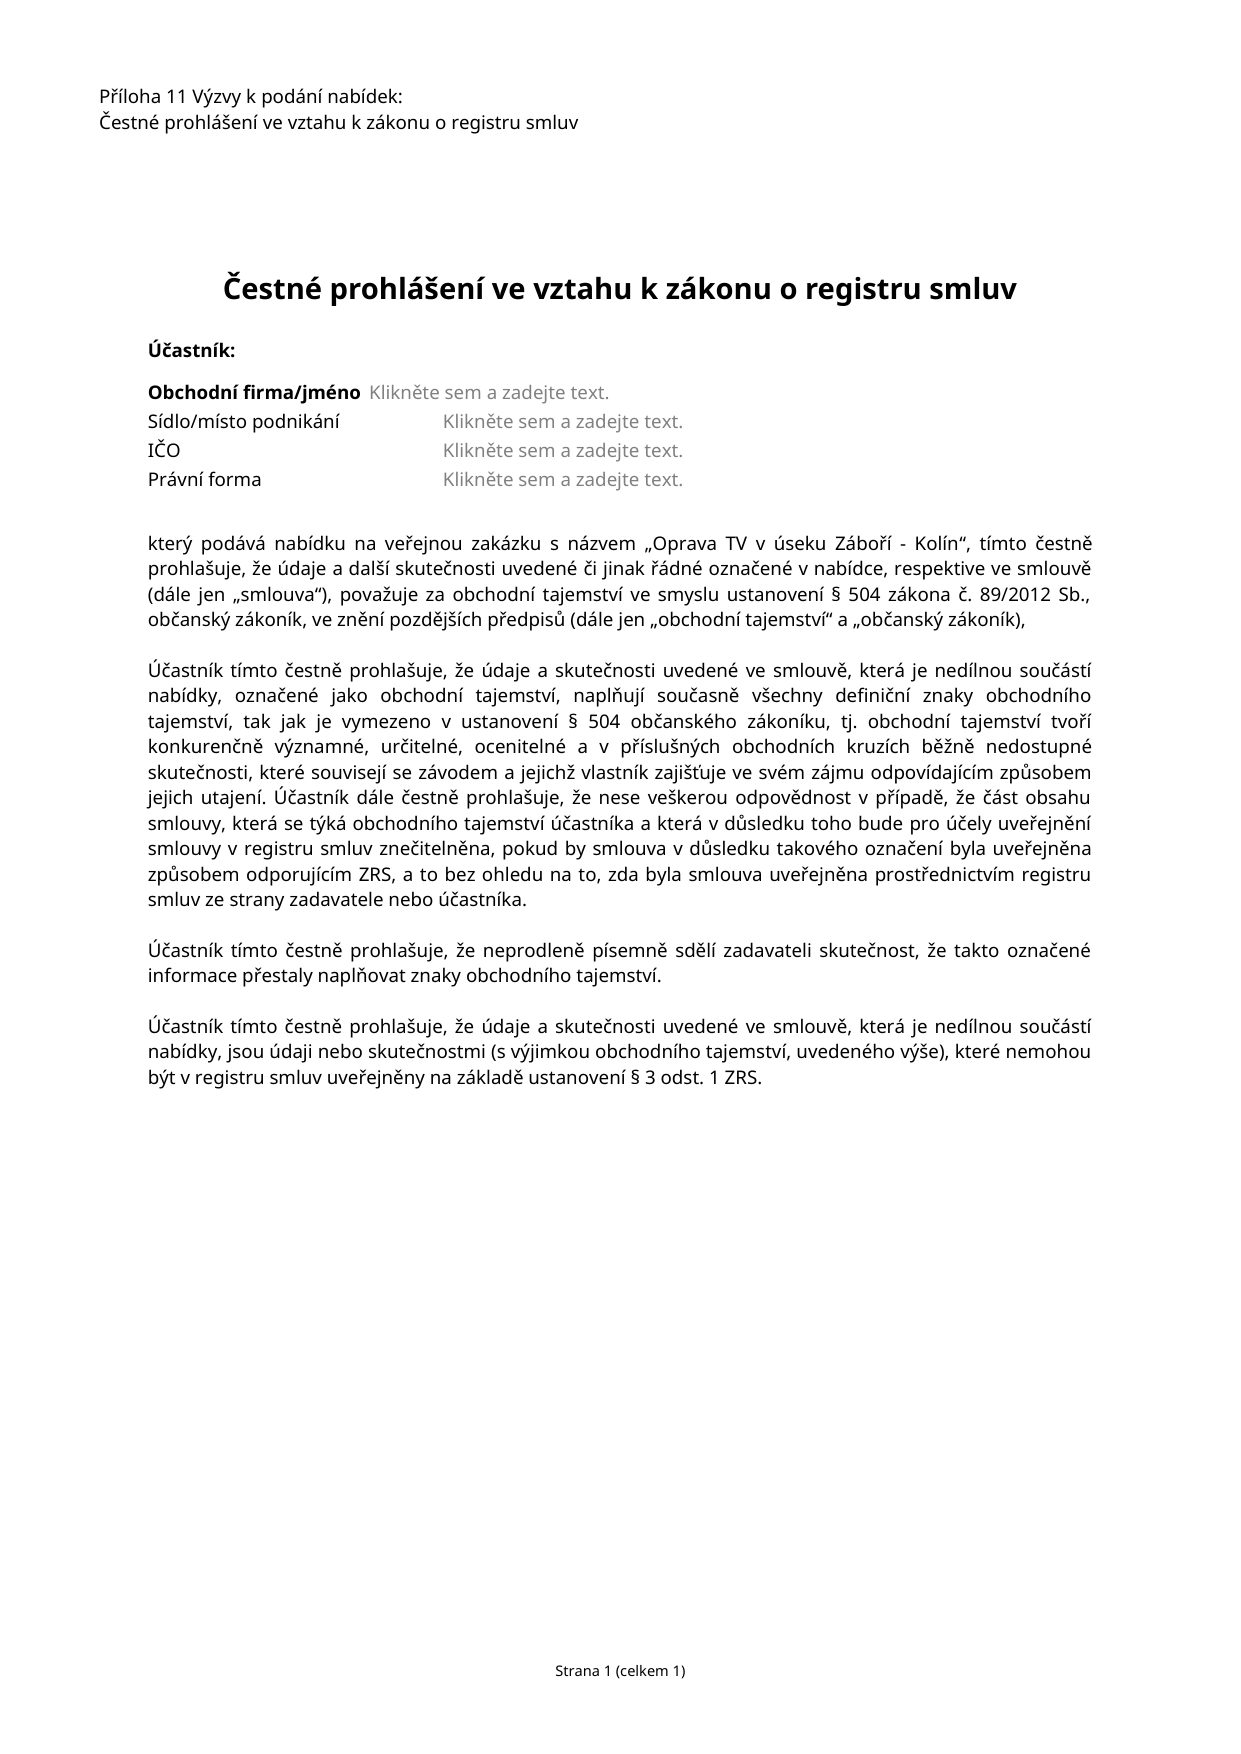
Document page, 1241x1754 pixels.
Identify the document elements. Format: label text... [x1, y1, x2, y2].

text Právní forma [148, 463, 1093, 492]
text Obchodní firma/jméno [148, 376, 1093, 405]
text Účastník tímto čestně prohlašuje, že neprodleně písemně sdělí zadavateli skutečnost, že takto označené informace přestaly naplňovat znaky obchodního tajemství. [148, 937, 1093, 988]
text IČO [148, 434, 1093, 463]
text Účastník tímto čestně prohlašuje, že údaje a skutečnosti uvedené ve smlouvě, která je nedílnou součástí nabídky, označené jako obchodní tajemství, naplňují současně všechny definiční znaky obchodního tajemství, tak jak je vymezeno v ustanovení § 504 občanského zákoníku, tj. obchodní tajemství tvoří konkurenčně významné, určitelné, ocenitelné a v příslušných obchodních kruzích běžně nedostupné skutečnosti, které souvisejí se závodem a jejichž vlastník zajišťuje ve svém zájmu odpovídajícím způsobem jejich utajení. Účastník dále čestně prohlašuje, že nese veškerou odpovědnost v případě, že část obsahu smlouvy, která se týká obchodního tajemství účastníka a která v důsledku toho bude pro účely uveřejnění smlouvy v registru smluv znečitelněna, pokud by smlouva v důsledku takového označení byla uveřejněna způsobem odporujícím ZRS, a to bez ohledu na to, zda byla smlouva uveřejněna prostřednictvím registru smluv ze strany zadavatele nebo účastníka. [148, 657, 1093, 912]
text který podává nabídku na veřejnou zakázku s názvem „Oprava TV v úseku Záboří - Kolín“, tímto čestně prohlašuje, že údaje a další skutečnosti uvedené či jinak řádné označené v nabídce, respektive ve smlouvě (dále jen „smlouva“), považuje za obchodní tajemství ve smyslu ustanovení § 504 zákona č. 89/2012 Sb., občanský zákoník, ve znění pozdějších předpisů (dále jen „obchodní tajemství“ a „občanský zákoník), [148, 530, 1093, 632]
title Čestné prohlášení ve vztahu k zákonu o registru smluv [148, 268, 1093, 308]
text Sídlo/místo podnikání [148, 405, 1093, 434]
text Účastník tímto čestně prohlašuje, že údaje a skutečnosti uvedené ve smlouvě, která je nedílnou součástí nabídky, jsou údaji nebo skutečnostmi (s výjimkou obchodního tajemství, uvedeného výše), které nemohou být v registru smluv uveřejněny na základě ustanovení § 3 odst. 1 ZRS. [148, 1013, 1093, 1090]
text Účastník: [148, 333, 1093, 364]
